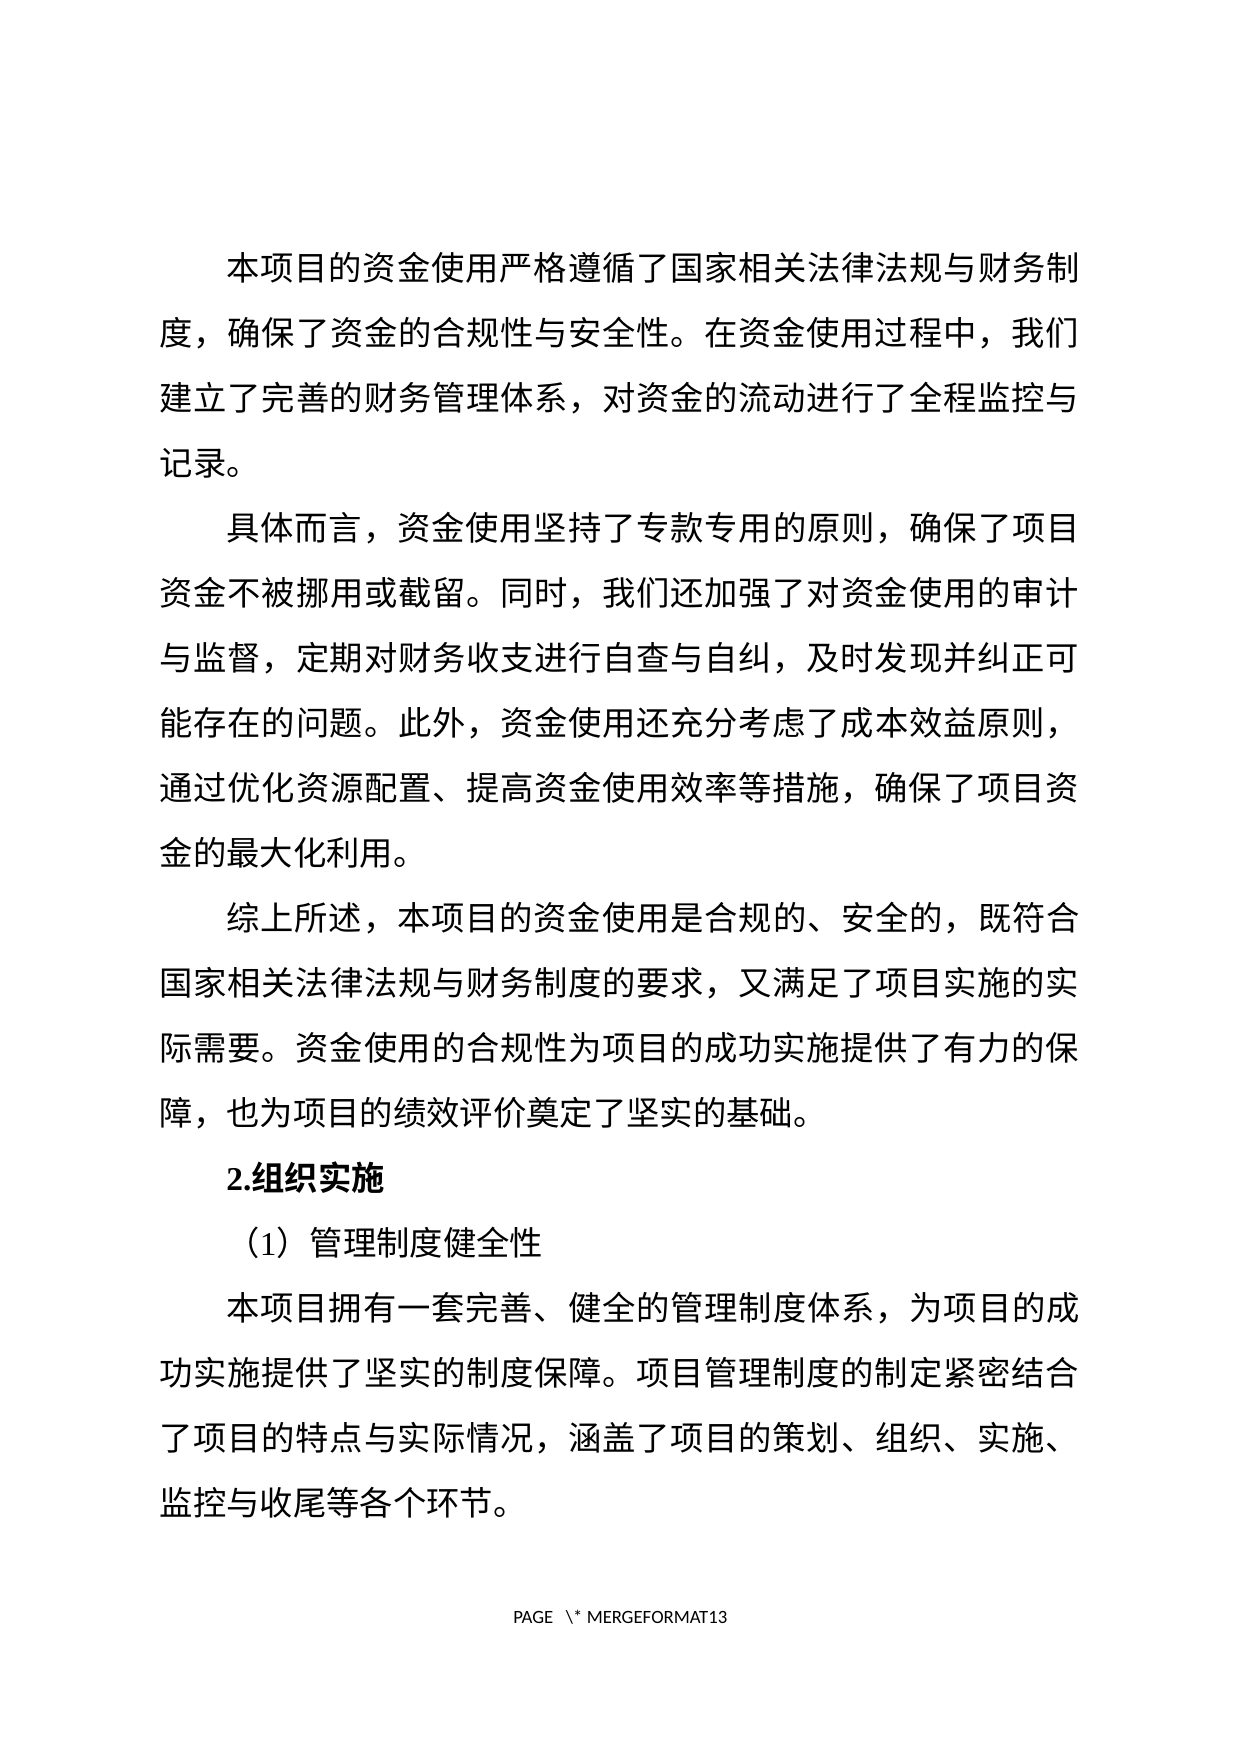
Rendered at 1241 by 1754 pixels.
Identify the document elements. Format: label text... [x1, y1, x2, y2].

text 综上所述，本项目的资金使用是合规的、安全的，既符合国家相关法律法规与财务制度的要求，又满足了项目实施的实际需要。资金使用的合规性为项目的成功实施提供了有力的保障，也为项目的绩效评价奠定了坚实的基础。 [159, 883, 1081, 1143]
text （1）管理制度健全性 [159, 1208, 1081, 1273]
text 本项目的资金使用严格遵循了国家相关法律法规与财务制度，确保了资金的合规性与安全性。在资金使用过程中，我们建立了完善的财务管理体系，对资金的流动进行了全程监控与记录。 [159, 233, 1081, 493]
text 具体而言，资金使用坚持了专款专用的原则，确保了项目资金不被挪用或截留。同时，我们还加强了对资金使用的审计与监督，定期对财务收支进行自查与自纠，及时发现并纠正可能存在的问题。此外，资金使用还充分考虑了成本效益原则，通过优化资源配置、提高资金使用效率等措施，确保了项目资金的最大化利用。 [159, 493, 1081, 883]
text 本项目拥有一套完善、健全的管理制度体系，为项目的成功实施提供了坚实的制度保障。项目管理制度的制定紧密结合了项目的特点与实际情况，涵盖了项目的策划、组织、实施、监控与收尾等各个环节。 [159, 1273, 1081, 1533]
text 2.组织实施 [159, 1143, 1081, 1208]
